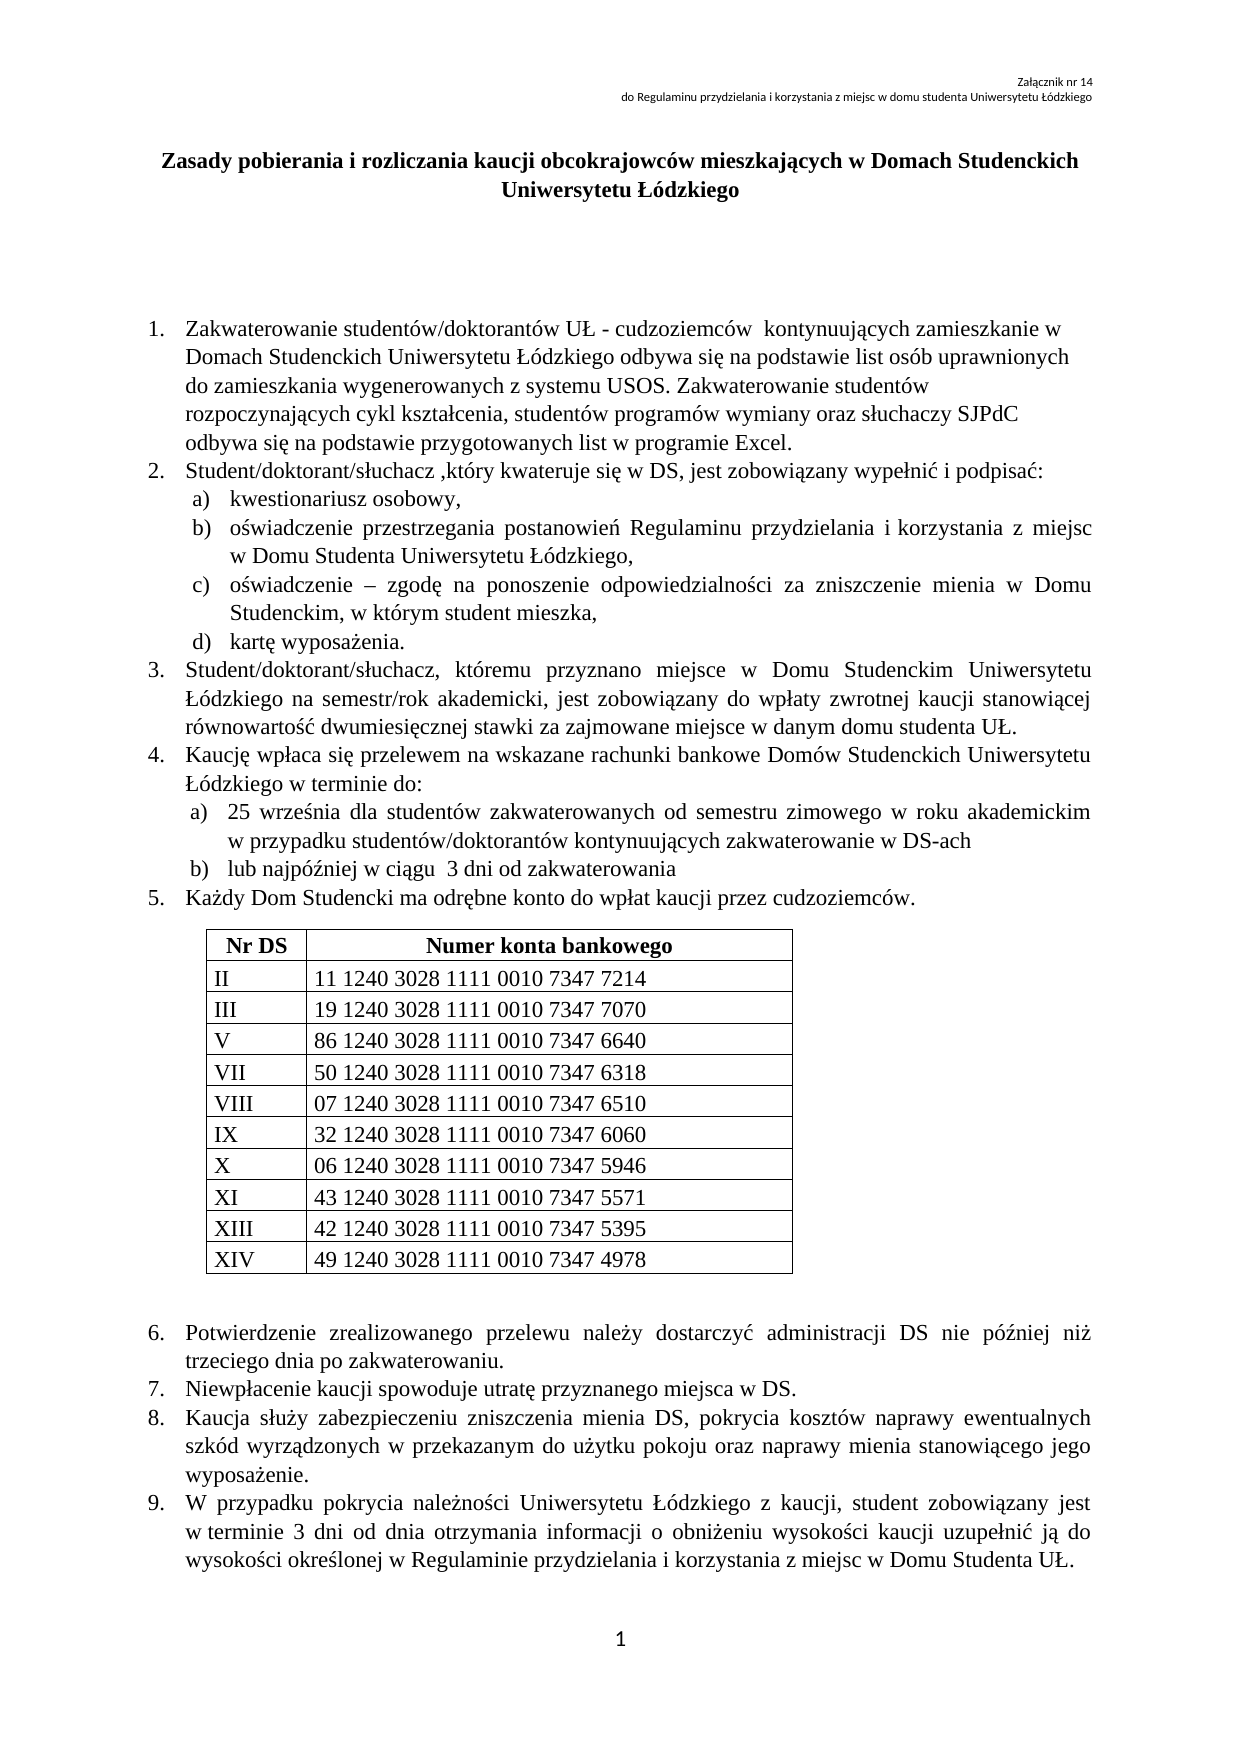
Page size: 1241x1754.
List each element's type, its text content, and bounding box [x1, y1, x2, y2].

table_cell XIII [207, 1211, 306, 1241]
list Kaucja służy zabezpieczeniu zniszczenia mienia DS, pokrycia kosztów naprawy ewentualnych szkód wyrządzonych w przekazanym do użytku pokoju oraz naprawy mienia stanowiącego jego wyposażenie. [148, 1404, 1093, 1487]
list lub najpóźniej w ciągu 3 dni od zakwaterowania [190, 855, 1093, 882]
list Student/doktorant/słuchacz ,który kwateruje się w DS, jest zobowiązany wypełnić i podpisać: [148, 457, 1093, 483]
table_cell XI [207, 1180, 306, 1210]
table_cell VII [207, 1055, 306, 1085]
list kartę wyposażenia. [192, 628, 1093, 654]
list oświadczenie – zgodę na ponoszenie odpowiedzialności za zniszczenie mienia w Domu Studenckim, w którym student mieszka, [192, 571, 1093, 626]
table_cell 86 1240 3028 1111 0010 7347 6640 [307, 1024, 792, 1054]
list 25 września dla studentów zakwaterowanych od semestru zimowego w roku akademickim w przypadku studentów/doktorantów kontynuujących zakwaterowanie w DS-ach [190, 798, 1093, 853]
table_cell 11 1240 3028 1111 0010 7347 7214 [307, 961, 792, 991]
list kwestionariusz osobowy, [192, 486, 1093, 512]
list oświadczenie przestrzegania postanowień Regulaminu przydzielania i korzystania z miejsc w Domu Studenta Uniwersytetu Łódzkiego, [192, 514, 1093, 569]
table_cell XIV [207, 1242, 306, 1272]
table_cell IX [207, 1117, 306, 1147]
table_cell 19 1240 3028 1111 0010 7347 7070 [307, 992, 792, 1022]
table_cell 06 1240 3028 1111 0010 7347 5946 [307, 1149, 792, 1179]
table_cell X [207, 1149, 306, 1179]
table_cell 50 1240 3028 1111 0010 7347 6318 [307, 1055, 792, 1085]
list Kaucję wpłaca się przelewem na wskazane rachunki bankowe Domów Studenckich Uniwersytetu Łódzkiego w terminie do: [148, 741, 1093, 796]
table_header Nr DS [207, 930, 306, 960]
table_cell III [207, 992, 306, 1022]
table_cell 42 1240 3028 1111 0010 7347 5395 [307, 1211, 792, 1241]
table_header Numer konta bankowego [307, 930, 792, 960]
table_cell 43 1240 3028 1111 0010 7347 5571 [307, 1180, 792, 1210]
table_cell 07 1240 3028 1111 0010 7347 6510 [307, 1086, 792, 1116]
table_cell V [207, 1024, 306, 1054]
list W przypadku pokrycia należności Uniwersytetu Łódzkiego z kaucji, student zobowiązany jest w terminie 3 dni od dnia otrzymania informacji o obniżeniu wysokości kaucji uzupełnić ją do wysokości określonej w Regulaminie przydzielania i korzystania z miejsc w Domu Studenta UŁ. [148, 1489, 1093, 1572]
table_cell 32 1240 3028 1111 0010 7347 6060 [307, 1117, 792, 1147]
table_cell II [207, 961, 306, 991]
list Student/doktorant/słuchacz, któremu przyznano miejsce w Domu Studenckim Uniwersytetu Łódzkiego na semestr/rok akademicki, jest zobowiązany do wpłaty zwrotnej kaucji stanowiącej równowartość dwumiesięcznej stawki za zajmowane miejsce w danym domu studenta UŁ. [148, 656, 1093, 739]
table_cell VIII [207, 1086, 306, 1116]
list Potwierdzenie zrealizowanego przelewu należy dostarczyć administracji DS nie później niż trzeciego dnia po zakwaterowaniu. [148, 1319, 1093, 1373]
list Niewpłacenie kaucji spowoduje utratę przyznanego miejsca w DS. [148, 1376, 1093, 1402]
list Zakwaterowanie studentów/doktorantów UŁ - cudzoziemców kontynuujących zamieszkanie w Domach Studenckich Uniwersytetu Łódzkiego odbywa się na podstawie list osób uprawnionych do zamieszkania wygenerowanych z systemu USOS. Zakwaterowanie studentów rozpoczynających cykl kształcenia, studentów programów wymiany oraz słuchaczy SJPdC odbywa się na podstawie przygotowanych list w programie Excel. [148, 315, 1093, 455]
table_cell 49 1240 3028 1111 0010 7347 4978 [307, 1242, 792, 1272]
list Każdy Dom Studencki ma odrębne konto do wpłat kaucji przez cudzoziemców. [148, 884, 1093, 910]
text Zasady pobierania i rozliczania kaucji obcokrajowców mieszkających w Domach Studenckich Uniwersytetu Łódzkiego [148, 148, 1093, 202]
